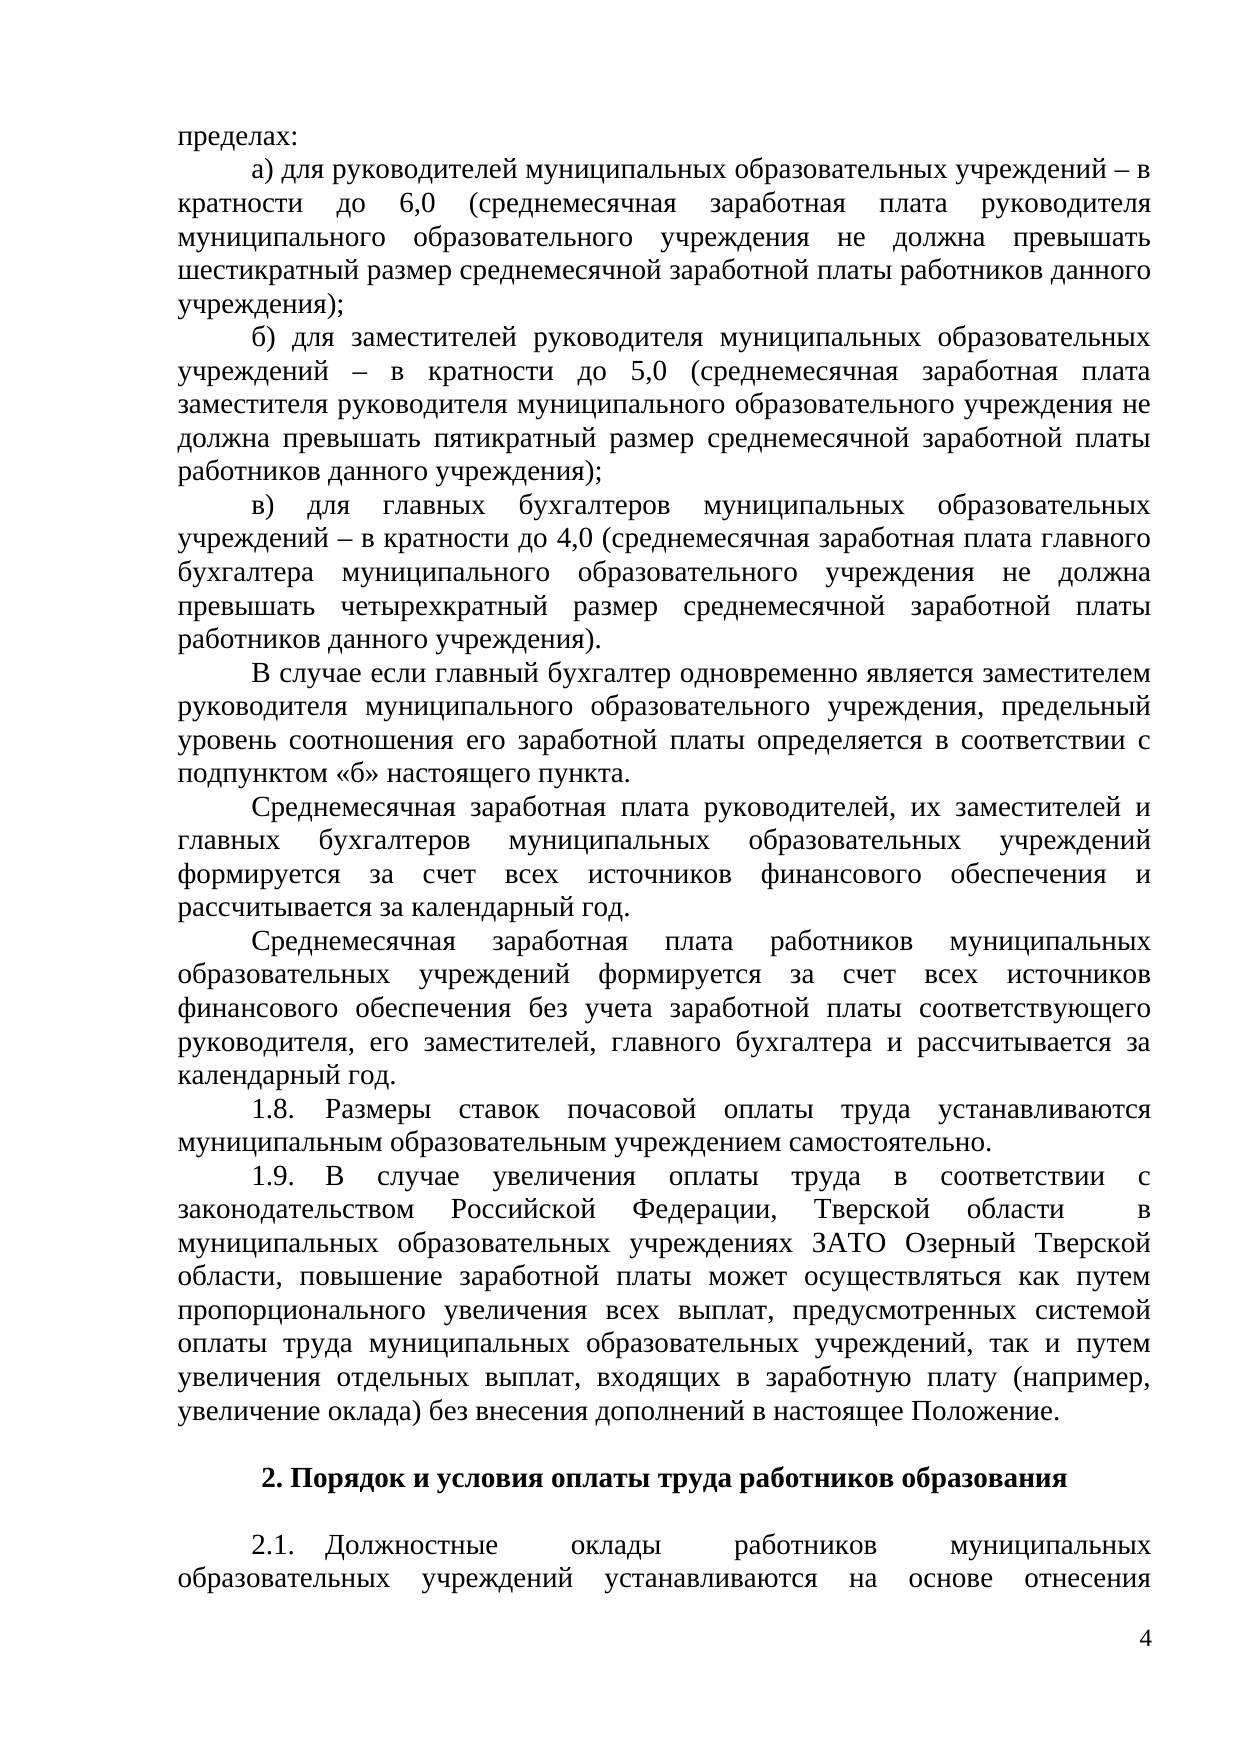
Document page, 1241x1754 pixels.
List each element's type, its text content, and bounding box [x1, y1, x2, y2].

text В случае если главный бухгалтер одновременно является заместителем руководителя муниципального образовательного учреждения, предельный уровень соотношения его заработной платы определяется в соответствии с подпунктом «б» настоящего пункта. [177, 655, 1152, 789]
text 2. Порядок и условия оплаты труда работников образования [177, 1460, 1152, 1493]
text в) для главных бухгалтеров муниципальных образовательных учреждений – в кратности до 4,0 (среднемесячная заработная плата главного бухгалтера муниципального образовательного учреждения не должна превышать четырехкратный размер среднемесячной заработной платы работников данного учреждения). [177, 487, 1152, 655]
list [177, 1527, 1152, 1594]
text Среднемесячная заработная плата работников муниципальных образовательных учреждений формируется за счет всех источников финансового обеспечения без учета заработной платы соответствующего руководителя, его заместителей, главного бухгалтера и рассчитывается за календарный год. [177, 923, 1152, 1091]
list Размеры ставок почасовой оплаты труда устанавливаются муниципальным образовательным учреждением самостоятельно. [177, 1091, 1152, 1158]
text Среднемесячная заработная плата руководителей, их заместителей и главных бухгалтеров муниципальных образовательных учреждений формируется за счет всех источников финансового обеспечения и рассчитывается за календарный год. [177, 789, 1152, 923]
text а) для руководителей муниципальных образовательных учреждений – в кратности до 6,0 (среднемесячная заработная плата руководителя муниципального образовательного учреждения не должна превышать шестикратный размер среднемесячной заработной платы работников данного учреждения); [177, 152, 1152, 319]
list В случае увеличения оплаты труда в соответствии с законодательством Российской Федерации, Тверской области в муниципальных образовательных учреждениях ЗАТО Озерный Тверской области, повышение заработной платы может осуществляться как путем пропорционального увеличения всех выплат, предусмотренных системой оплаты труда муниципальных образовательных учреждений, так и путем увеличения отдельных выплат, входящих в заработную плату (например, увеличение оклада) без внесения дополнений в настоящее Положение. [177, 1158, 1152, 1426]
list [177, 118, 1152, 152]
text б) для заместителей руководителя муниципальных образовательных учреждений – в кратности до 5,0 (среднемесячная заработная плата заместителя руководителя муниципального образовательного учреждения не должна превышать пятикратный размер среднемесячной заработной платы работников данного учреждения); [177, 319, 1152, 487]
